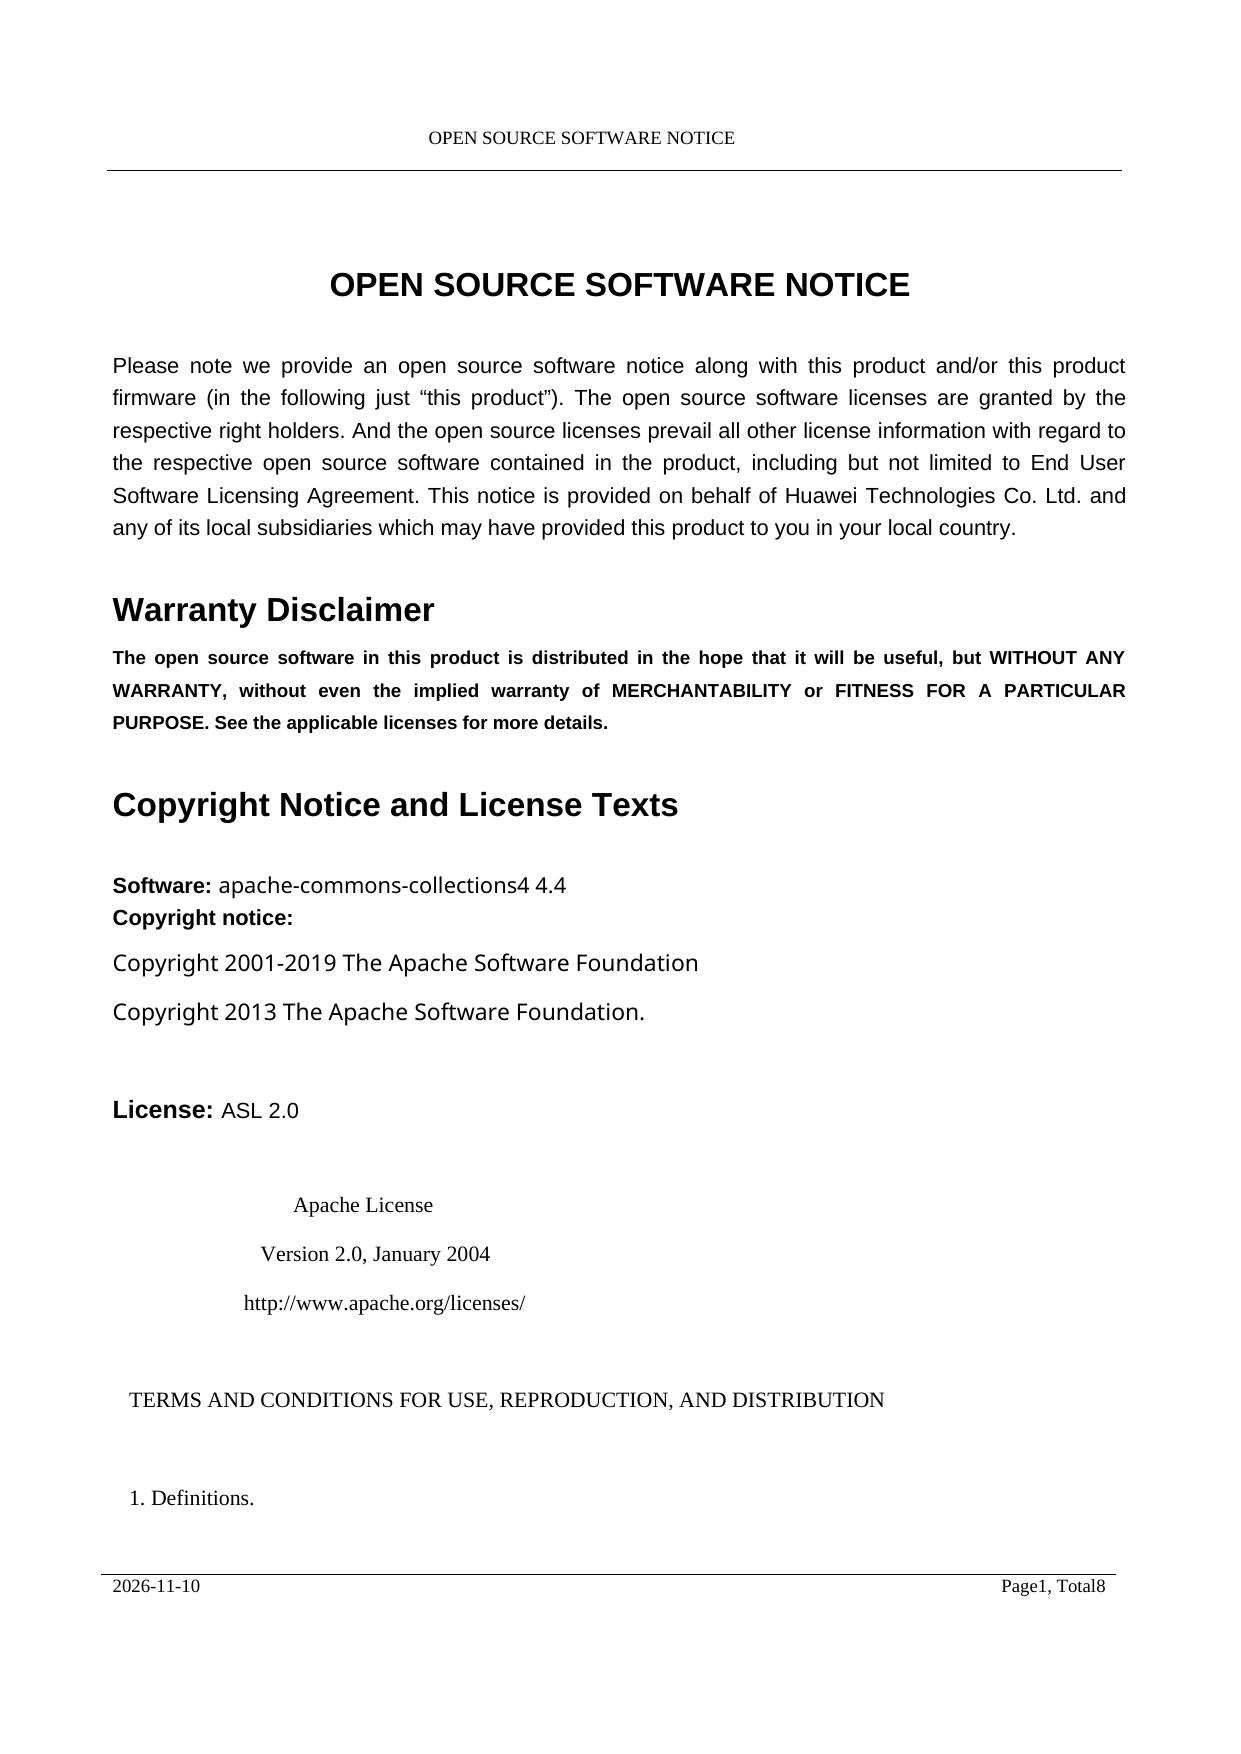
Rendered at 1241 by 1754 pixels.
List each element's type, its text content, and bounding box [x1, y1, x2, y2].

text Copyright Notice and License Texts [112, 771, 1128, 836]
text Copyright notice: [112, 901, 1128, 934]
text The open source software in this product is distributed in the hope that it will be useful, but WITHOUT ANY WARRANTY, without even the implied warranty of MERCHANTABILITY or FITNESS FOR A PARTICULAR PURPOSE. See the applicable licenses for more details. [112, 641, 1128, 739]
text Please note we provide an open source software notice along with this product and/or this product firmware (in the following just “this product”). The open source software licenses are granted by the respective right holders. And the open source licenses prevail all other license information with regard to the respective open source software contained in the product, including but not limited to End User Software Licensing Agreement. This notice is provided on behalf of Huawei Technologies Co. Ltd. and any of its local subsidiaries which may have provided this product to you in your local country. [112, 349, 1128, 544]
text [112, 1140, 1128, 1513]
text Warranty Disclaimer [112, 576, 1128, 641]
text Software: apache-commons-collections4 4.4 [112, 869, 1128, 901]
text Copyright 2001-2019 The Apache Software Foundation Copyright 2013 The Apache Software Foundation. [112, 947, 1128, 1077]
text License: ASL 2.0 [112, 1093, 1128, 1125]
text OPEN SOURCE SOFTWARE NOTICE [112, 251, 1128, 316]
